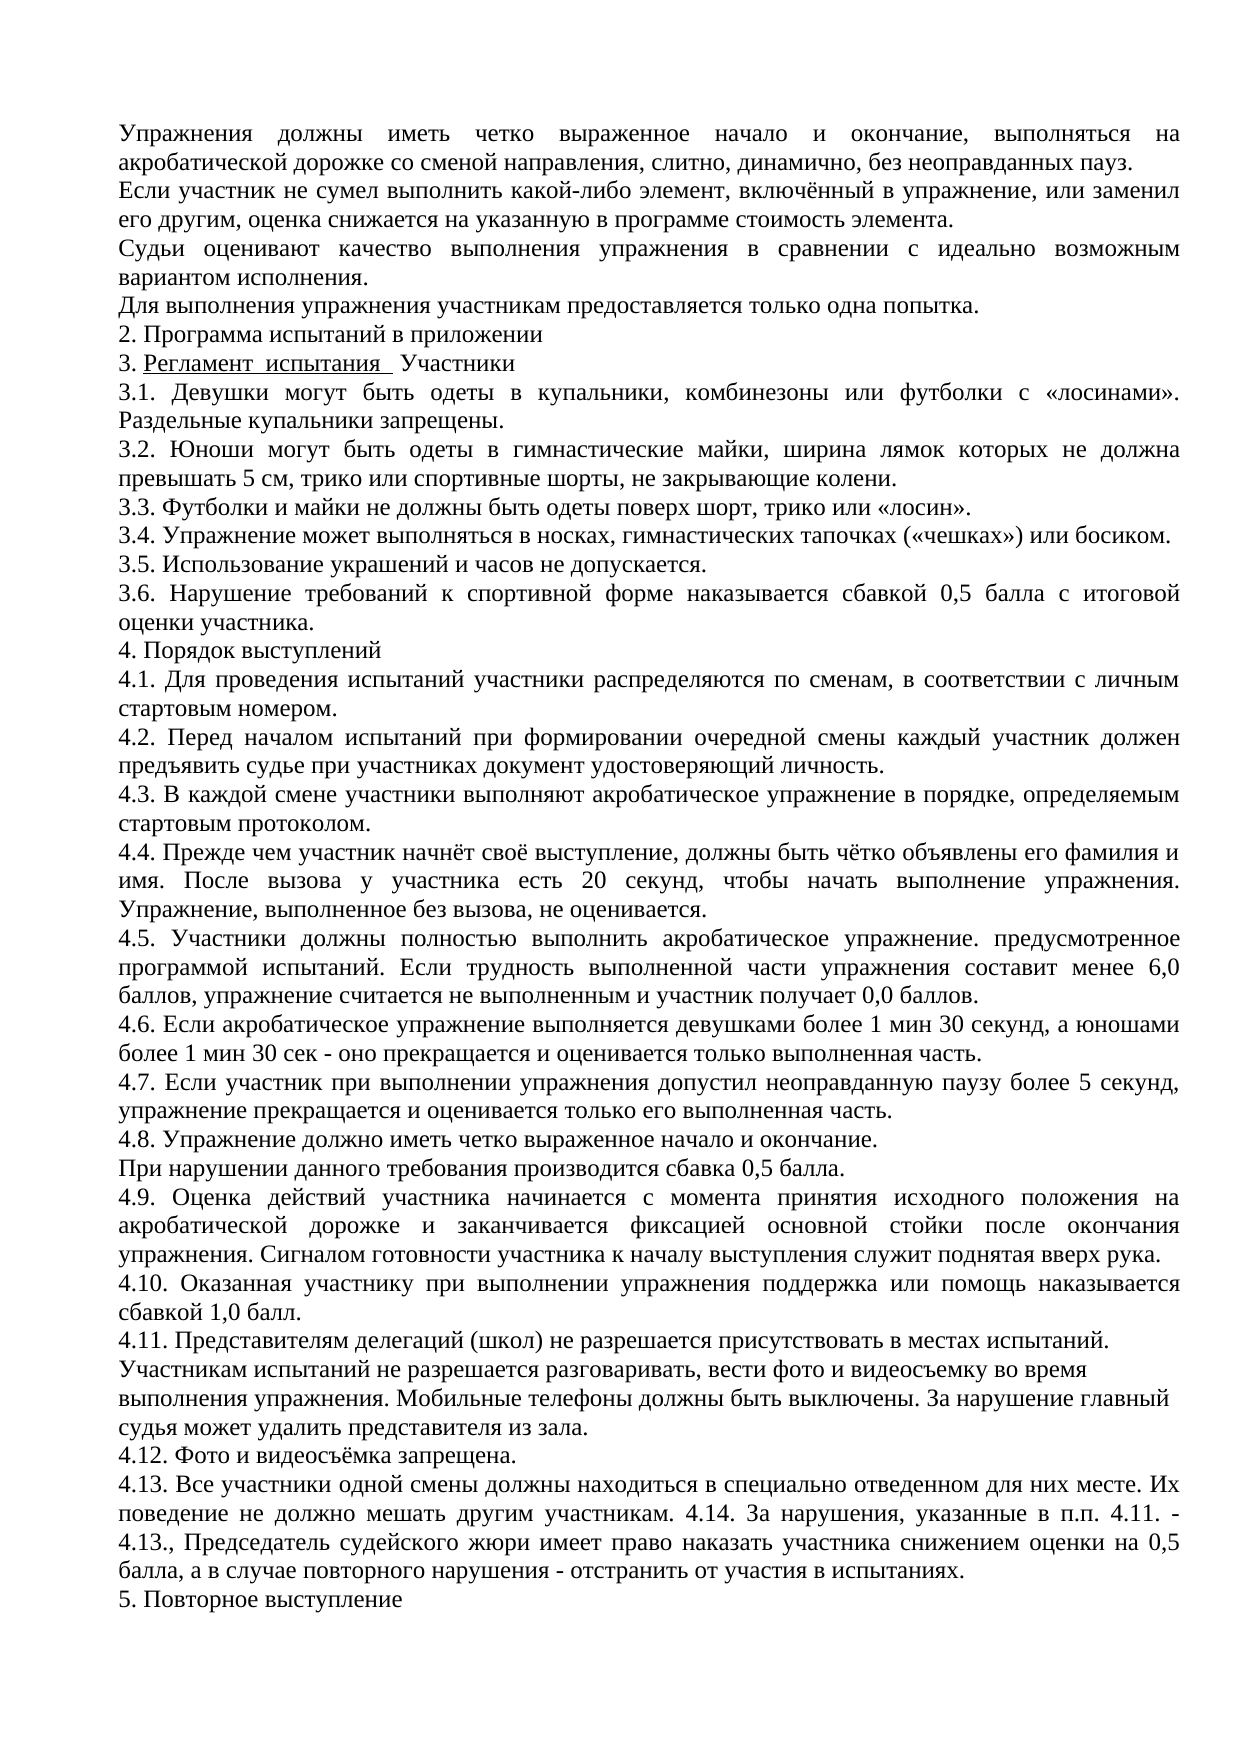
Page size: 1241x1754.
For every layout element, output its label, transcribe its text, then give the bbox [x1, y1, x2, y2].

text 3.5. Использование украшений и часов не допускается. [118, 549, 1181, 578]
text 4.9. Оценка действий участника начинается с момента принятия исходного положения на акробатической дорожке и заканчивается фиксацией основной стойки после окончания упражнения. Сигналом готовности участника к началу выступления служит поднятая вверх рука. [118, 1182, 1181, 1268]
text 2. Программа испытаний в приложении [118, 319, 1181, 348]
text 3.2. Юноши могут быть одеты в гимнастические майки, ширина лямок которых не должна превышать , трико или спортивные шорты, не закрывающие колени. [118, 434, 1181, 492]
text 4.10. Оказанная участнику при выполнении упражнения поддержка или помощь наказывается сбавкой 1,0 балл. [118, 1268, 1181, 1326]
text 4.1. Для проведения испытаний участники распределяются по сменам, в соответствии с личным стартовым номером. [118, 664, 1181, 722]
text 3.4. Упражнение может выполняться в носках, гимнастических тапочках («чешках») или босиком. [118, 521, 1181, 549]
text 3.6. Нарушение требований к спортивной форме наказывается сбавкой 0,5 балла с итоговой оценки участника. [118, 578, 1181, 636]
text 4.11. Представителям делегаций (школ) не разрешается присутствовать в местах испытаний. Участникам испытаний не разрешается разговаривать, вести фото и видеосъемку во время выполнения упражнения. Мобильные телефоны должны быть выключены. За нарушение главный судья может удалить представителя из зала. [118, 1326, 1181, 1441]
text 4.5. Участники должны полностью выполнить акробатическое упражнение. предусмотренное программой испытаний. Если трудность выполненной части упражнения составит менее 6,0 баллов, упражнение считается не выполненным и участник получает 0,0 баллов. [118, 923, 1181, 1009]
text 4.3. В каждой смене участники выполняют акробатическое упражнение в порядке, определяемым стартовым протоколом. [118, 779, 1181, 837]
text 5. Повторное выступление [118, 1584, 1181, 1613]
text 4.13. Все участники одной смены должны находиться в специально отведенном для них месте. Их поведение не должно мешать другим участникам. 4.14. За нарушения, указанные в п.п. 4.11. - 4.13., Председатель судейского жюри имеет право наказать участника снижением оценки на 0,5 балла, а в случае повторного нарушения - отстранить от участия в испытаниях. [118, 1469, 1181, 1584]
text Если участник не сумел выполнить какой-либо элемент, включённый в упражнение, или заменил его другим, оценка снижается на указанную в программе стоимость элемента. [118, 176, 1181, 233]
text При нарушении данного требования производится сбавка 0,5 балла. [118, 1153, 1181, 1182]
text 4.6. Если акробатическое упражнение выполняется девушками более 1 мин 30 секунд, а юношами более 1 мин 30 сек - оно прекращается и оценивается только выполненная часть. [118, 1009, 1181, 1067]
text 4.7. Если участник при выполнении упражнения допустил неоправданную паузу более 5 секунд, упражнение прекращается и оценивается только его выполненная часть. [118, 1067, 1181, 1124]
text 4.8. Упражнение должно иметь четко выраженное начало и окончание. [118, 1124, 1181, 1153]
text 4.2. Перед началом испытаний при формировании очередной смены каждый участник должен предъявить судье при участниках документ удостоверяющий личность. [118, 722, 1181, 779]
text 4. Порядок выступлений [118, 636, 1181, 664]
text 3.1. Девушки могут быть одеты в купальники, комбинезоны или футболки с «лосинами». Раздельные купальники запрещены. [118, 377, 1181, 434]
text 3. Регламент испытания Участники [118, 348, 1181, 377]
text Судьи оценивают качество выполнения упражнения в сравнении с идеально возможным вариантом исполнения. [118, 233, 1181, 291]
text Для выполнения упражнения участникам предоставляется только одна попытка. [118, 291, 1181, 319]
text 4.12. Фото и видеосъёмка запрещена. [118, 1441, 1181, 1469]
text 4.4. Прежде чем участник начнёт своё выступление, должны быть чётко объявлены его фамилия и имя. После вызова у участника есть 20 секунд, чтобы начать выполнение упражнения. Упражнение, выполненное без вызова, не оценивается. [118, 837, 1181, 923]
text 3.3. Футболки и майки не должны быть одеты поверх шорт, трико или «лосин». [118, 492, 1181, 521]
text Упражнения должны иметь четко выраженное начало и окончание, выполняться на акробатической дорожке со сменой направления, слитно, динамично, без неоправданных пауз. [118, 118, 1181, 176]
